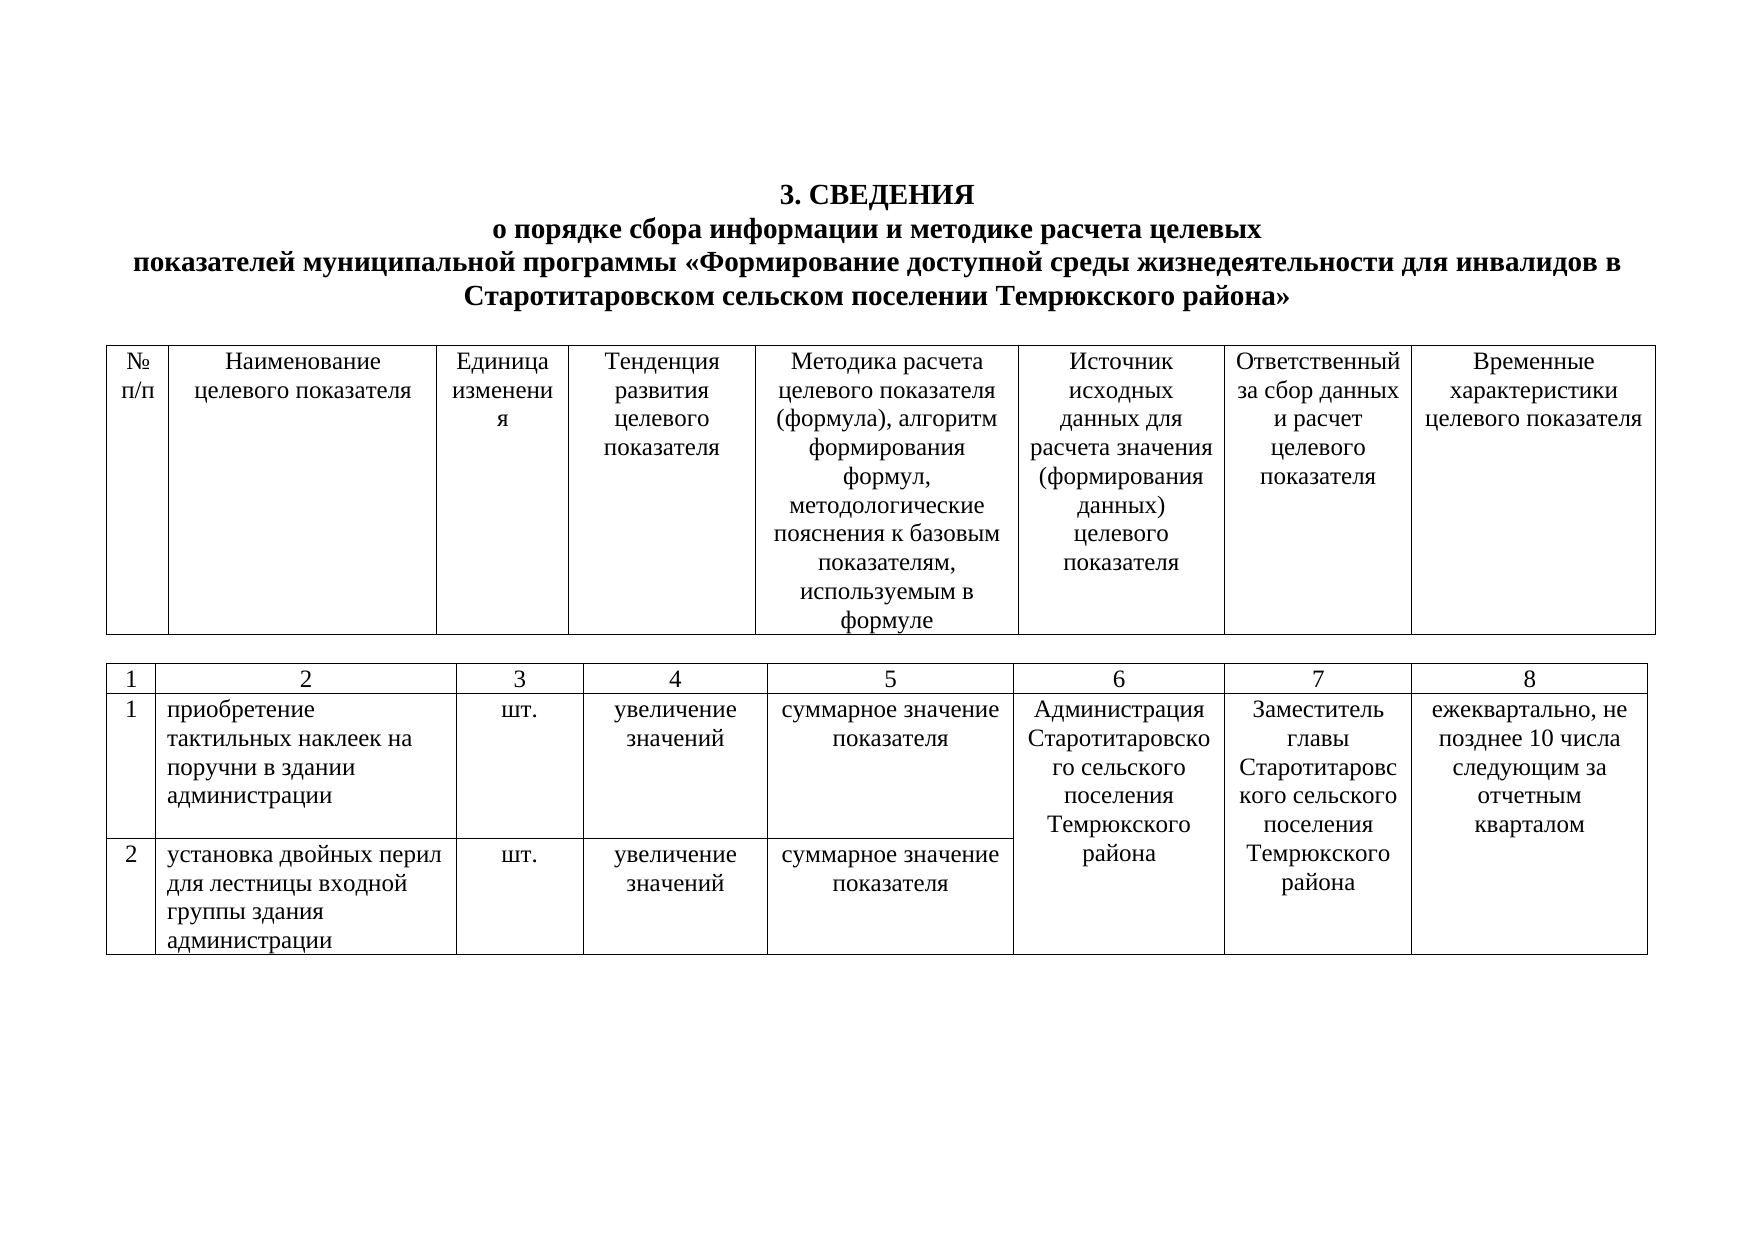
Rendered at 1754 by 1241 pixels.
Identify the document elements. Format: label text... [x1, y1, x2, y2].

table_header 5 [768, 664, 1013, 693]
text показателей муниципальной программы «Формирование доступной среды жизнедеятельности для инвалидов в Старотитаровском сельском поселении Темрюкского района» [118, 244, 1636, 311]
table_header 4 [584, 664, 767, 693]
table_cell увеличение значений [584, 839, 767, 954]
table_cell установка двойных перил для лестницы входной группы здания администрации [156, 839, 456, 954]
table_cell суммарное значение показателя [768, 694, 1013, 838]
table_cell 1 [107, 694, 155, 838]
table_cell шт. [457, 839, 583, 954]
table_header Тенденция развития целевого показателя [569, 346, 755, 633]
table_cell шт. [457, 694, 583, 838]
table_cell суммарное значение показателя [768, 839, 1013, 954]
table_header № п/п [107, 346, 168, 633]
table_cell 2 [107, 839, 155, 954]
table_header Методика расчета целевого показателя (формула), алгоритм формирования формул, методологические пояснения к базовым показателям, используемым в формуле [756, 346, 1018, 633]
table_header 3 [457, 664, 583, 693]
table_header 8 [1412, 664, 1647, 693]
table_header 2 [156, 664, 456, 693]
table_header Временные характеристики целевого показателя [1412, 346, 1655, 633]
table_cell приобретение тактильных наклеек на поручни в здании администрации [156, 694, 456, 838]
table_header 1 [107, 664, 155, 693]
table_header 6 [1014, 664, 1224, 693]
table_header Наименование целевого показателя [169, 346, 436, 633]
table_header 7 [1225, 664, 1411, 693]
table_header Источник исходных данных для расчета значения (формирования данных) целевого показателя [1019, 346, 1224, 633]
table_cell ежеквартально, не позднее 10 числа следующим за отчетным кварталом [1412, 694, 1647, 954]
text 3. СВЕДЕНИЯ [118, 177, 1636, 211]
table_header Единица изменения [437, 346, 568, 633]
table_cell Заместитель главы Старотитаровского сельского поселения Темрюкского района [1225, 694, 1411, 954]
table_header Ответственный за сбор данных и расчет целевого показателя [1225, 346, 1411, 633]
table_cell Администрация Старотитаровского сельского поселения Темрюкского района [1014, 694, 1224, 954]
text о порядке сбора информации и методике расчета целевых [118, 211, 1636, 244]
table_cell увеличение значений [584, 694, 767, 838]
